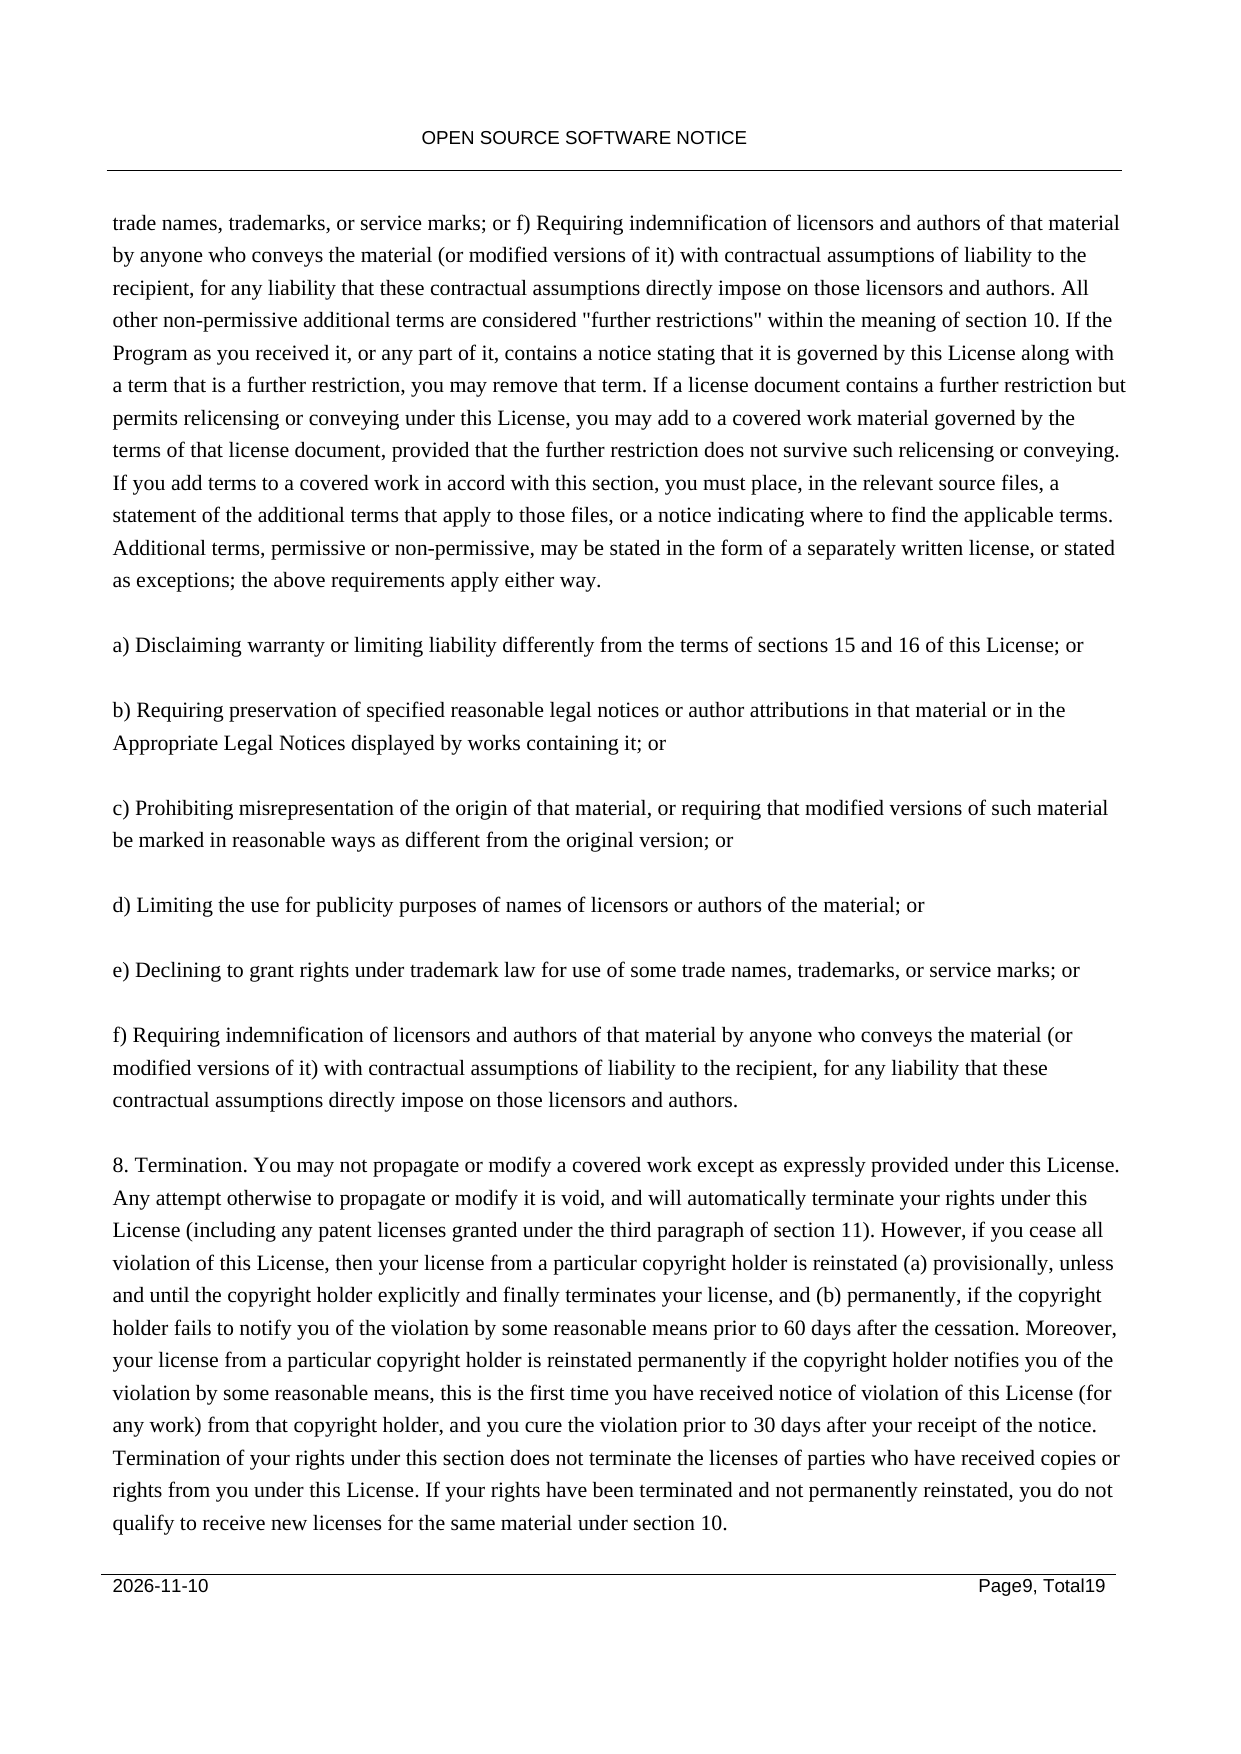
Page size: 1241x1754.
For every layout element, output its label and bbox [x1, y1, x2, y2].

text [112, 206, 1128, 1539]
